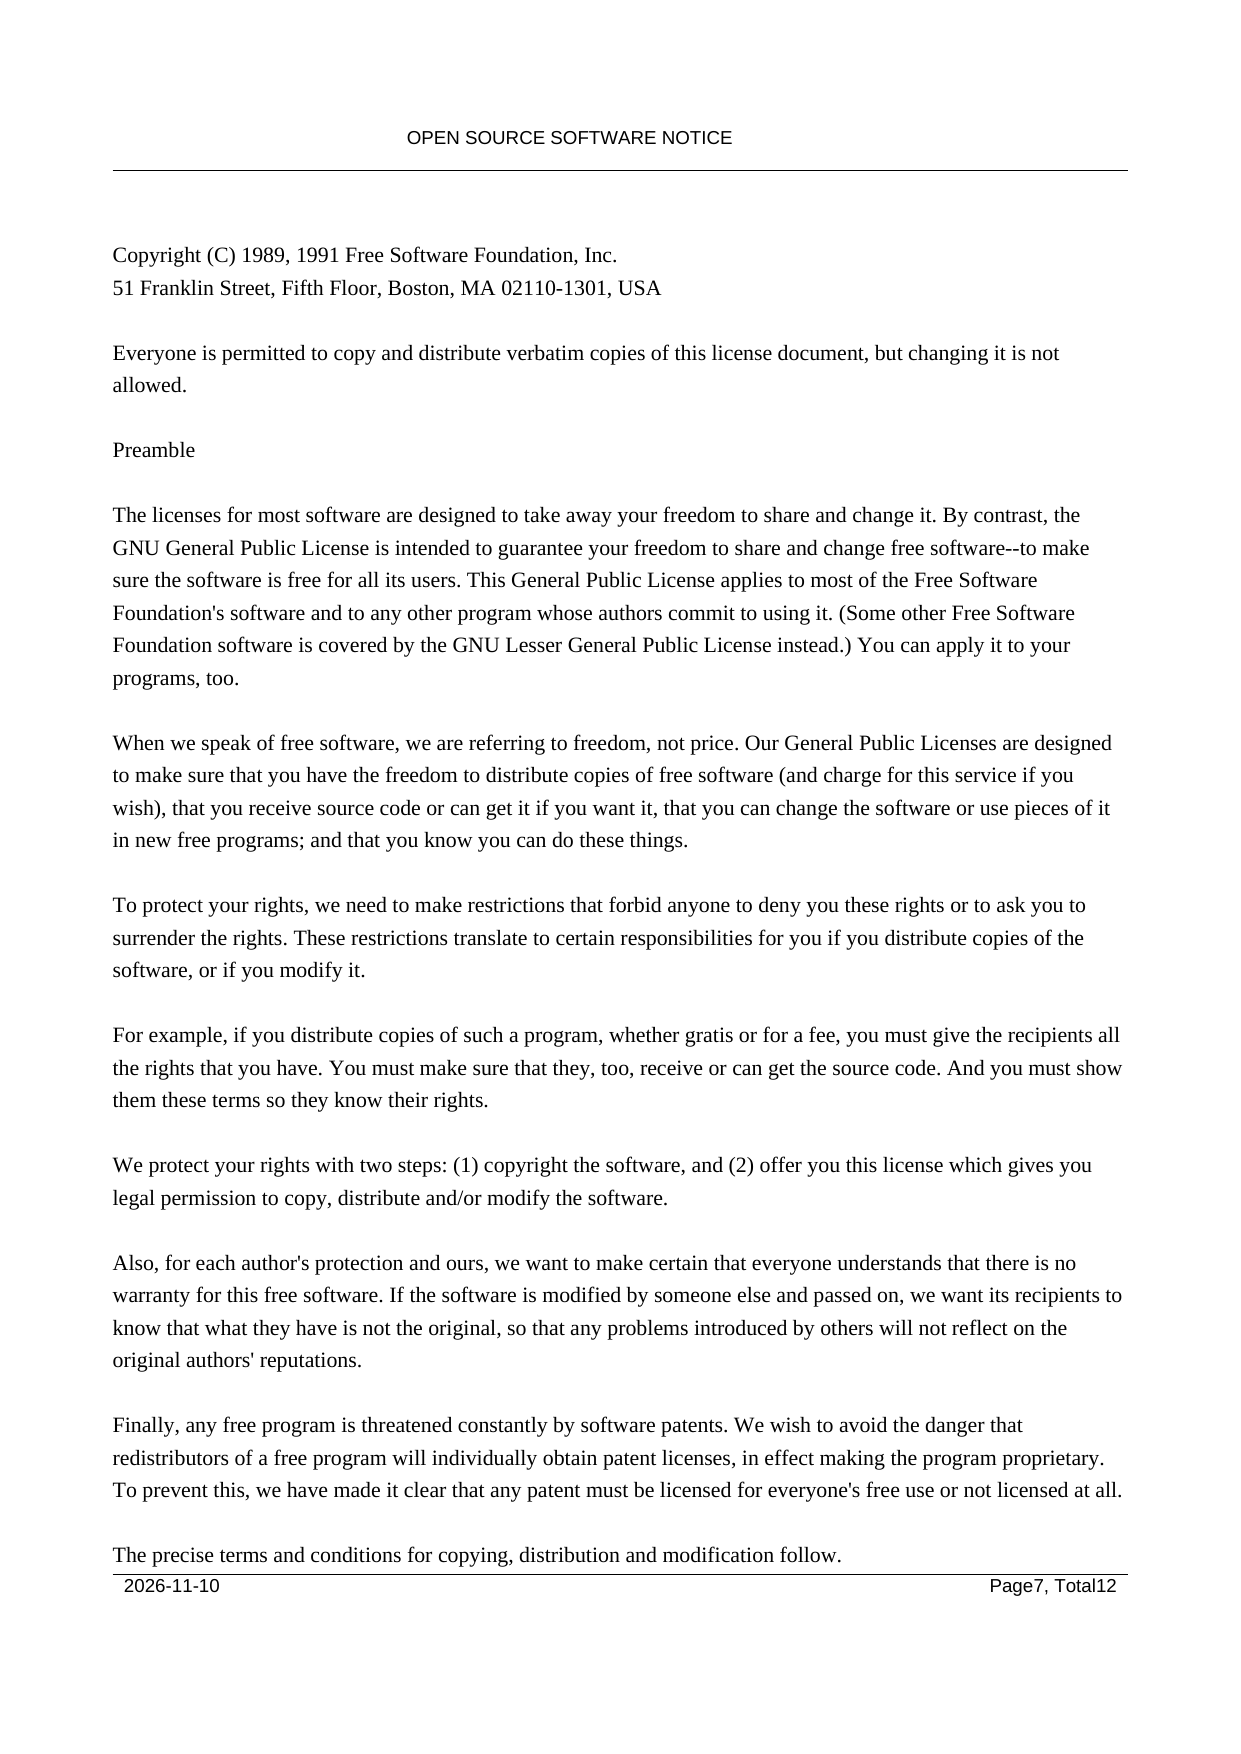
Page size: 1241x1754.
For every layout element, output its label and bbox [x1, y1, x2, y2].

text [112, 206, 1128, 1571]
